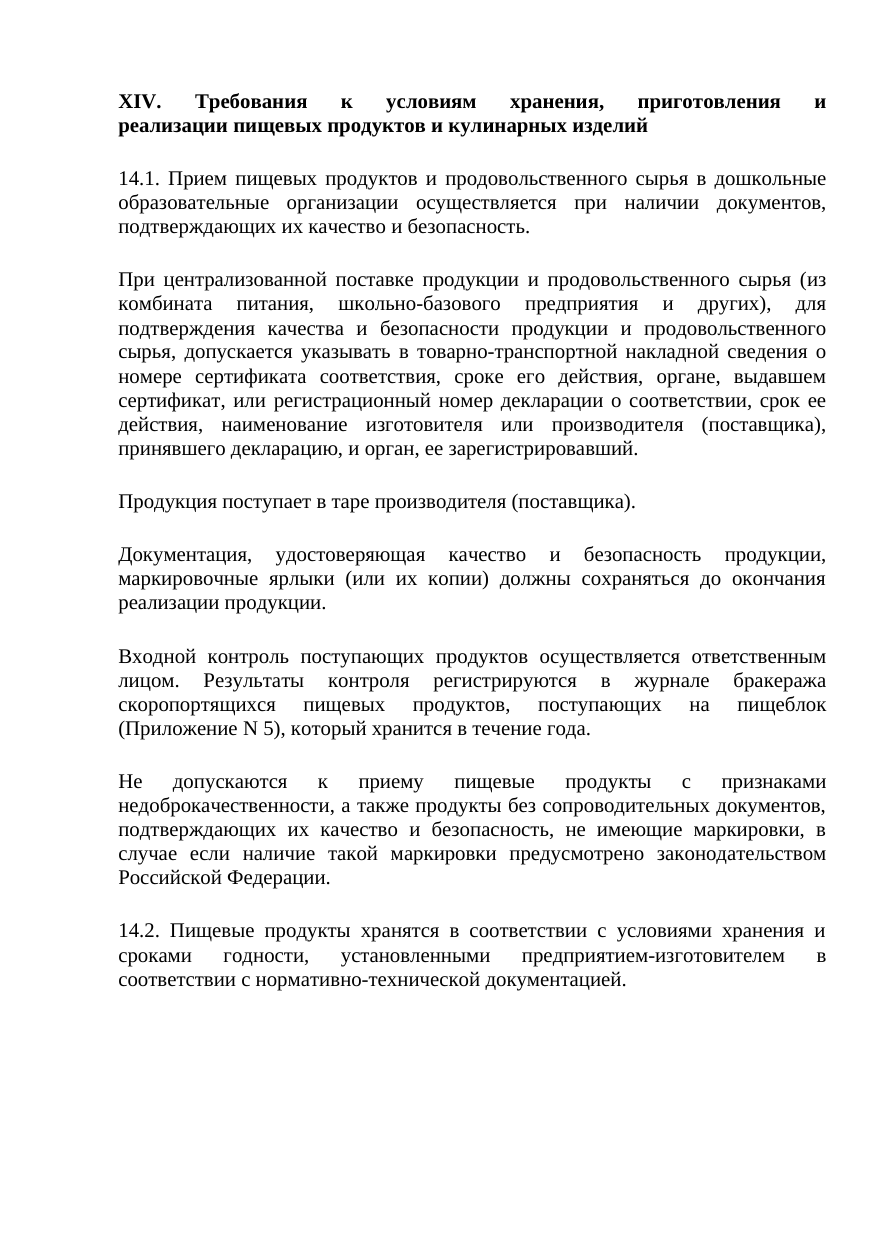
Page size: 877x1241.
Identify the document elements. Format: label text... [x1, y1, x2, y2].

text При централизованной поставке продукции и продовольственного сырья (из комбината питания, школьно-базового предприятия и других), для подтверждения качества и безопасности продукции и продовольственного сырья, допускается указывать в товарно-транспортной накладной сведения о номере сертификата соответствия, сроке его действия, органе, выдавшем сертификат, или регистрационный номер декларации о соответствии, срок ее действия, наименование изготовителя или производителя (поставщика), принявшего декларацию, и орган, ее зарегистрировавший. [118, 267, 827, 460]
text 14.2. Пищевые продукты хранятся в соответствии с условиями хранения и сроками годности, установленными предприятием-изготовителем в соответствии с нормативно-технической документацией. [118, 918, 827, 991]
text XIV. Требования к условиям хранения, приготовления и реализации пищевых продуктов и кулинарных изделий [118, 89, 827, 137]
text Документация, удостоверяющая качество и безопасность продукции, маркировочные ярлыки (или их копии) должны сохраняться до окончания реализации продукции. [118, 542, 827, 614]
text Входной контроль поступающих продуктов осуществляется ответственным лицом. Результаты контроля регистрируются в журнале бракеража скоропортящихся пищевых продуктов, поступающих на пищеблок (Приложение N 5), который хранится в течение года. [118, 643, 827, 740]
text Продукция поступает в таре производителя (поставщика). [118, 489, 827, 513]
text 14.1. Прием пищевых продуктов и продовольственного сырья в дошкольные образовательные организации осуществляется при наличии документов, подтверждающих их качество и безопасность. [118, 166, 827, 238]
text Не допускаются к приему пищевые продукты с признаками недоброкачественности, а также продукты без сопроводительных документов, подтверждающих их качество и безопасность, не имеющие маркировки, в случае если наличие такой маркировки предусмотрено законодательством Российской Федерации. [118, 769, 827, 889]
